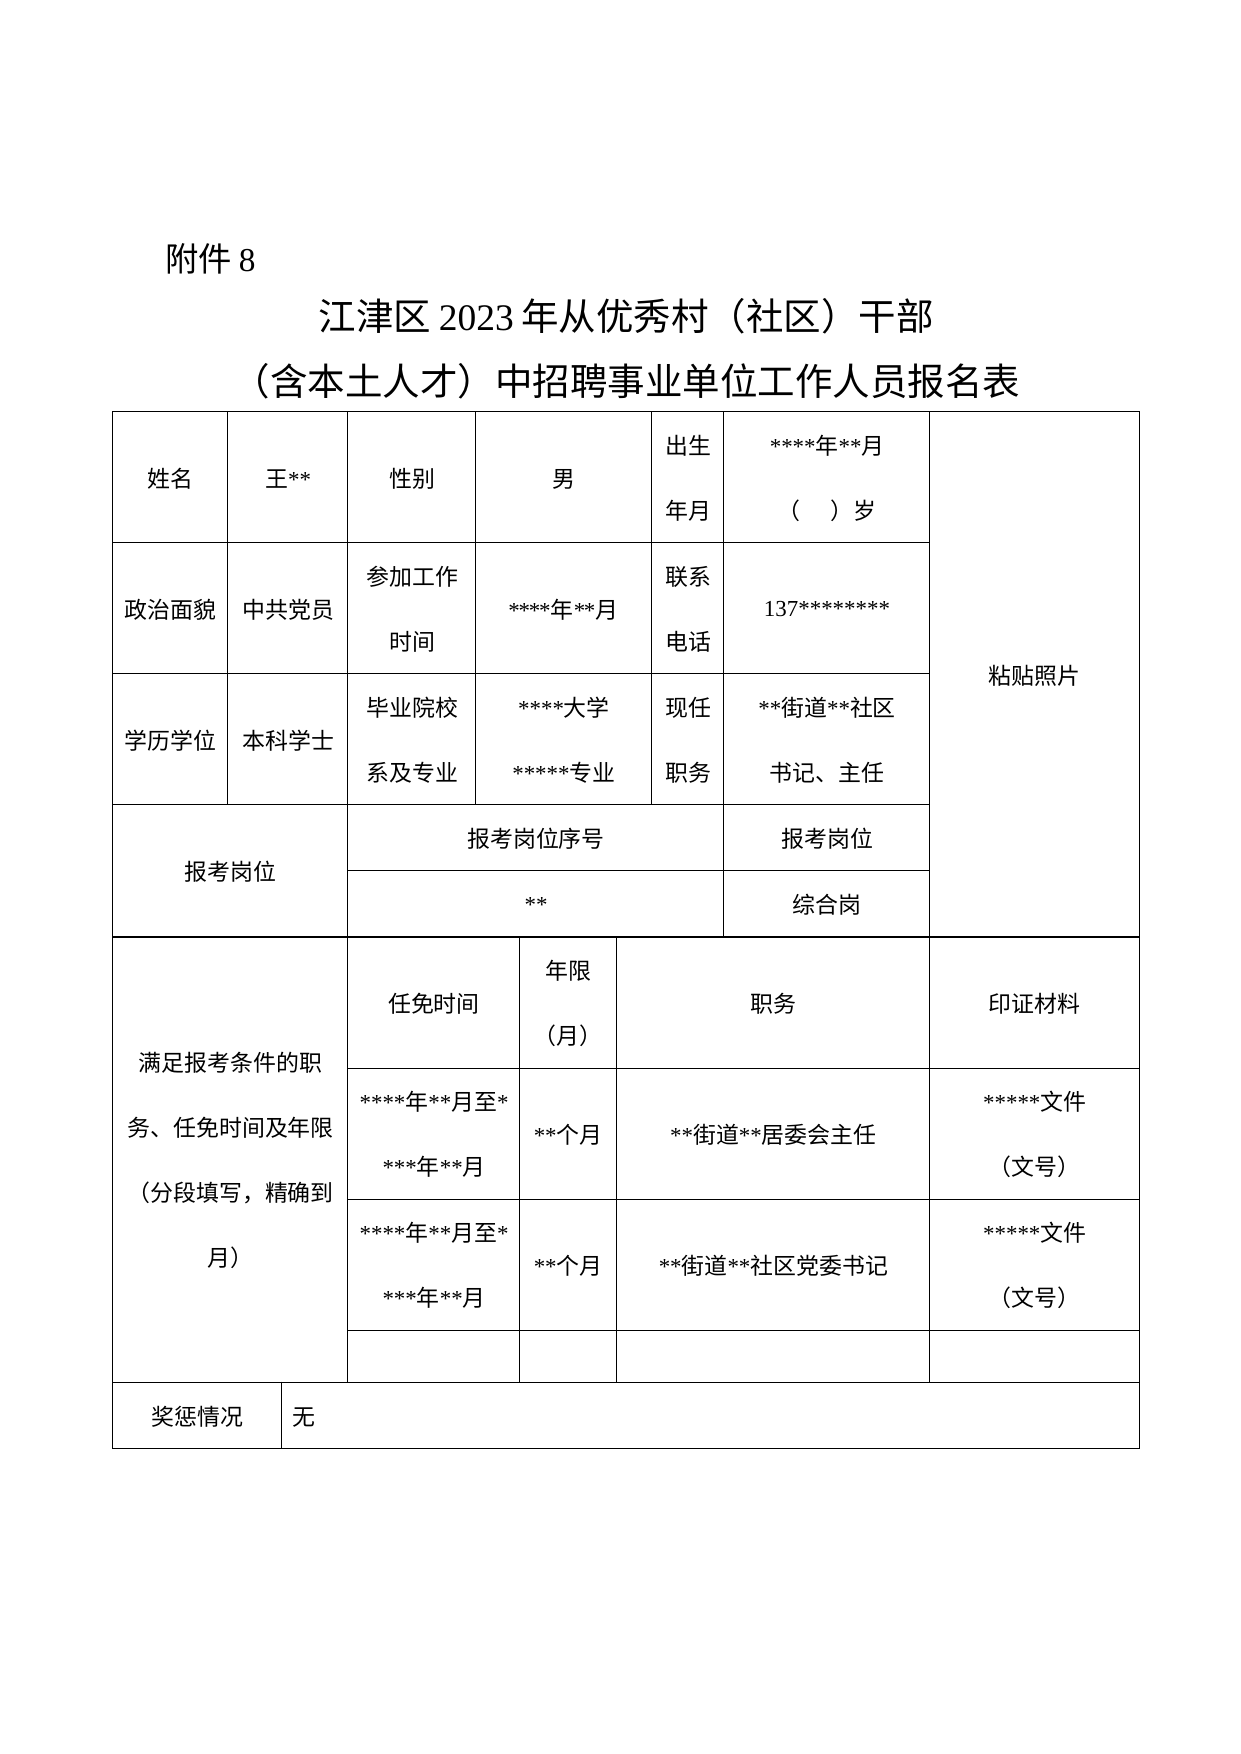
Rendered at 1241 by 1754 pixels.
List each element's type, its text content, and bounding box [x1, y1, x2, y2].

table_header 姓名 [113, 412, 227, 542]
table_cell [520, 1331, 616, 1382]
table_header 男 [476, 412, 651, 542]
text （含本土人才）中招聘事业单位工作人员报名表 [165, 346, 1087, 411]
table_cell 年限（月） [520, 938, 616, 1067]
table_cell ****年**月至****年**月 [348, 1200, 519, 1329]
table_cell 本科学士 [228, 674, 347, 804]
table_cell 报考岗位序号 [348, 805, 723, 870]
table_cell **街道**社区 书记、主任 [724, 674, 929, 804]
table_cell ****大学 *****专业 [476, 674, 651, 804]
table_cell *****文件 （文号） [930, 1200, 1139, 1329]
table_cell **街道**社区党委书记 [617, 1200, 929, 1329]
table_cell 学历学位 [113, 674, 227, 804]
table_cell [617, 1331, 929, 1382]
table_cell 奖惩情况 [113, 1383, 281, 1448]
table_cell **个月 [520, 1200, 616, 1329]
table_header ****年**月 （ ）岁 [724, 412, 929, 542]
table_cell ** [348, 871, 723, 936]
table_cell 无 [282, 1383, 1139, 1448]
table_cell 报考岗位 [113, 805, 347, 936]
table_cell 满足报考条件的职务、任免时间及年限 （分段填写，精确到月） [113, 938, 347, 1382]
table_cell 联系电话 [652, 543, 723, 673]
table_cell 毕业院校系及专业 [348, 674, 475, 804]
table_header 出生年月 [652, 412, 723, 542]
table_cell 报考岗位 [724, 805, 929, 870]
table_header 粘贴照片 [930, 412, 1139, 936]
table_cell 政治面貌 [113, 543, 227, 673]
table_header 性别 [348, 412, 475, 542]
table_cell 印证材料 [930, 938, 1139, 1067]
table_cell ****年**月至****年**月 [348, 1069, 519, 1198]
table_cell ****年**月 [476, 543, 651, 673]
table_cell 综合岗 [724, 871, 929, 936]
table_cell 现任职务 [652, 674, 723, 804]
table_cell 任免时间 [348, 938, 519, 1067]
table_cell 137******** [724, 543, 929, 673]
table_cell 职务 [617, 938, 929, 1067]
table_cell *****文件 （文号） [930, 1069, 1139, 1198]
table_cell **个月 [520, 1069, 616, 1198]
table_cell 中共党员 [228, 543, 347, 673]
table_header 王** [228, 412, 347, 542]
text 江津区2023年从优秀村（社区）干部 [165, 281, 1087, 346]
table_cell 参加工作时间 [348, 543, 475, 673]
table_cell [348, 1331, 519, 1382]
text 附件8 [165, 233, 1087, 281]
table_cell **街道**居委会主任 [617, 1069, 929, 1198]
table_cell [930, 1331, 1139, 1382]
